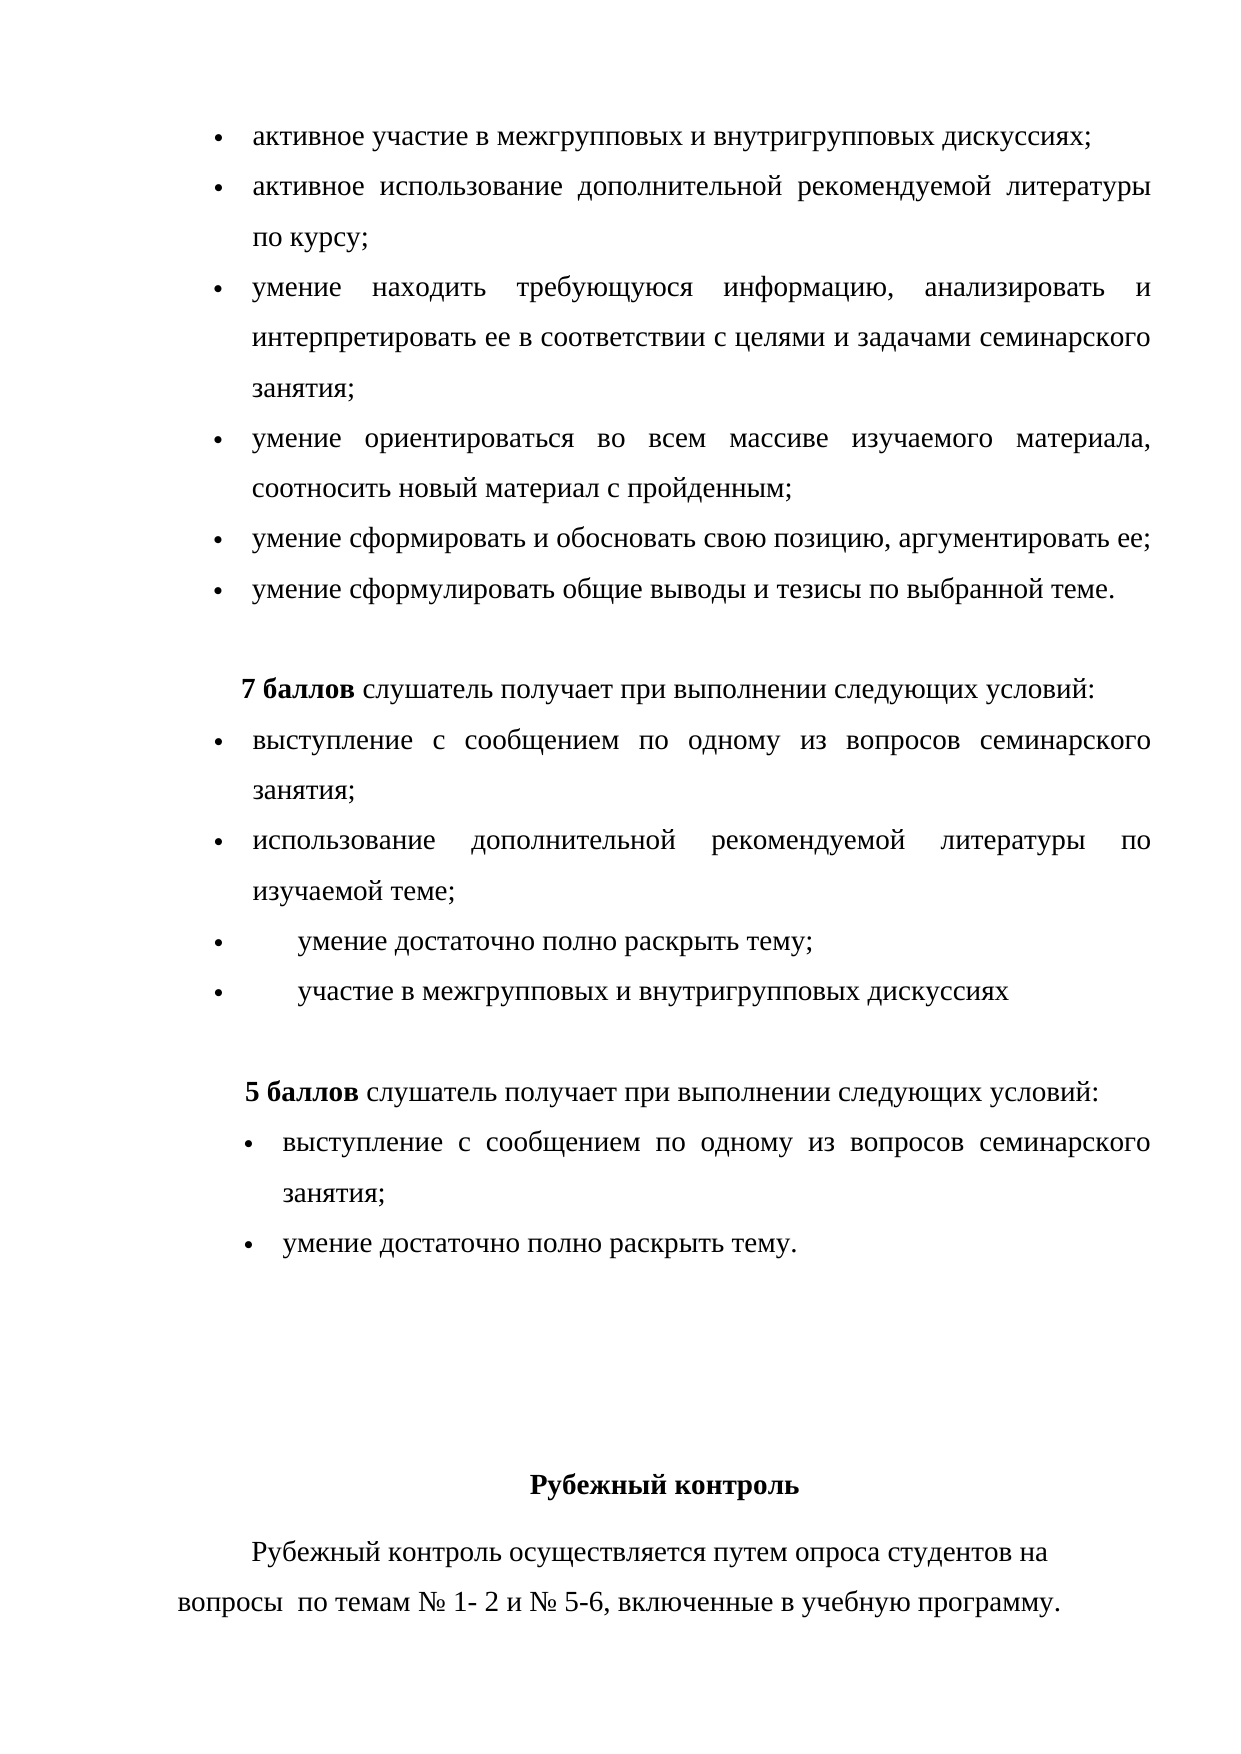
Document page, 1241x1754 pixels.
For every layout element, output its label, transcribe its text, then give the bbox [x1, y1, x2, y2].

list умение достаточно полно раскрыть тему. [245, 1225, 1152, 1258]
list умение сформировать и обосновать свою позицию, аргументировать ее; [214, 521, 1152, 554]
text Рубежный контроль осуществляется путем опроса студентов на вопросы по темам № 1- 2 и № 5-6, включенные в учебную программу. [177, 1534, 1152, 1618]
list выступление с сообщением по одному из вопросов семинарского занятия; [245, 1124, 1152, 1208]
list активное участие в межгрупповых и внутригрупповых дискуссиях; [215, 118, 1152, 152]
list умение находить требующуюся информацию, анализировать и интерпретировать ее в соответствии с целями и задачами семинарского занятия; [214, 269, 1152, 403]
text 7 баллов слушатель получает при выполнении следующих условий: [177, 672, 1152, 705]
list умение ориентироваться во всем массиве изучаемого материала, соотносить новый материал с пройденным; [214, 420, 1152, 504]
list активное использование дополнительной рекомендуемой литературы по курсу; [215, 168, 1152, 252]
text Рубежный контроль [177, 1467, 1152, 1501]
list умение достаточно полно раскрыть тему; [215, 923, 1152, 957]
list выступление с сообщением по одному из вопросов семинарского занятия; [215, 722, 1152, 806]
text 5 баллов слушатель получает при выполнении следующих условий: [177, 1074, 1152, 1108]
list участие в межгрупповых и внутригрупповых дискуссиях [215, 973, 1152, 1007]
list использование дополнительной рекомендуемой литературы по изучаемой теме; [215, 822, 1152, 906]
list умение сформулировать общие выводы и тезисы по выбранной теме. [214, 571, 1152, 604]
